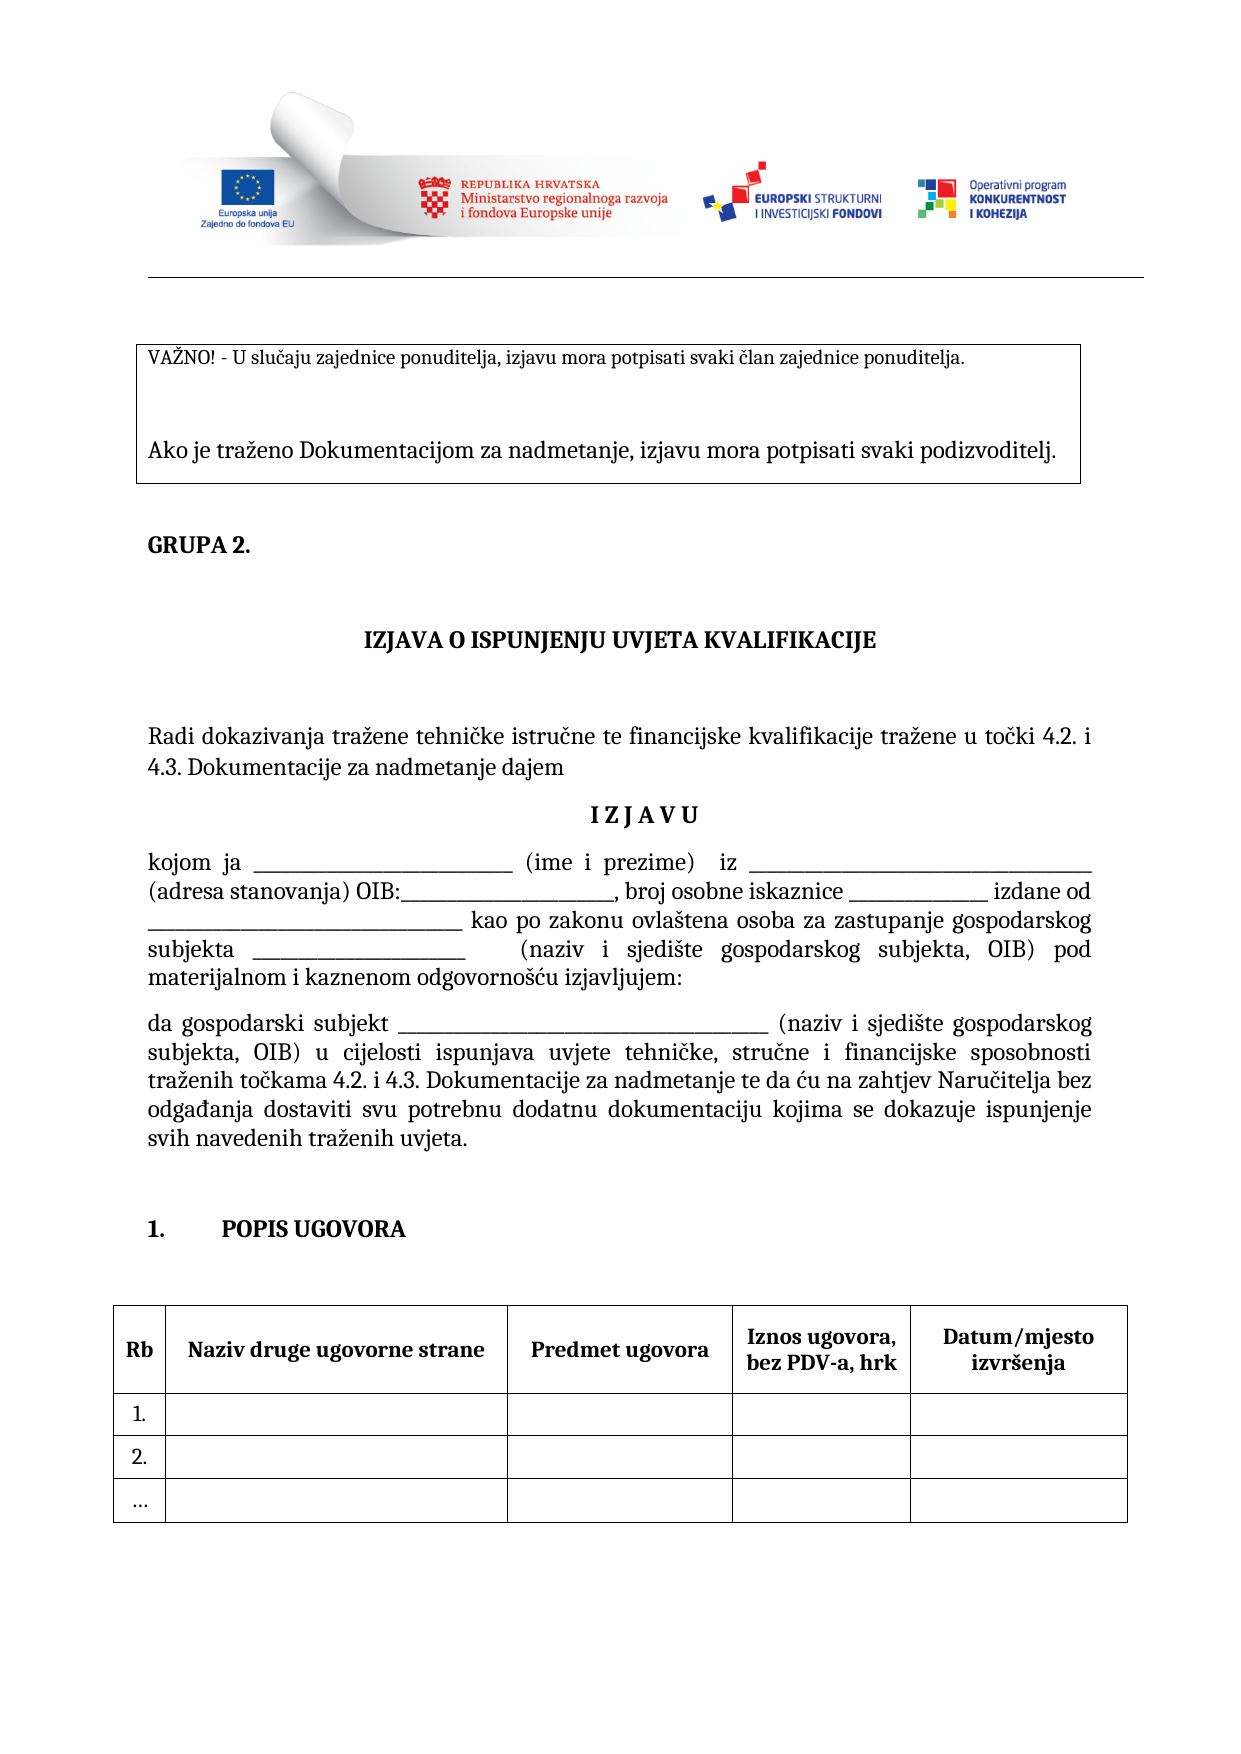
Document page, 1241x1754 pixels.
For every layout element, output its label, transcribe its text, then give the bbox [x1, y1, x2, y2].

text da gospodarski subjekt ________________________________________ (naziv i sjedište gospodarskog subjekta, OIB) u cijelosti ispunjava uvjete tehničke, stručne i financijske sposobnosti traženih točkama 4.2. i 4.3. Dokumentacije za nadmetanje te da ću na zahtjev Naručitelja bez odgađanja dostaviti svu potrebnu dodatnu dokumentaciju kojima se dokazuje ispunjenje svih navedenih traženih uvjeta. [148, 1009, 1093, 1152]
table_header Rb [114, 1306, 165, 1393]
table_cell [166, 1436, 507, 1478]
text 1. POPIS UGOVORA [148, 1214, 1093, 1243]
text GRUPA 2. [148, 531, 1093, 560]
table_cell [508, 1436, 732, 1478]
table_header Naziv druge ugovorne strane [166, 1306, 507, 1393]
table_cell [508, 1394, 732, 1434]
text Radi dokazivanja tražene tehničke istručne te financijske kvalifikacije tražene u točki 4.2. i 4.3. Dokumentacije za nadmetanje dajem [148, 722, 1093, 782]
table_header VAŽNO! - U slučaju zajednice ponuditelja, izjavu mora potpisati svaki član zajednice ponuditelja. Ako je traženo Dokumentacijom za nadmetanje, izjavu mora potpisati svaki podizvoditelj. [137, 345, 1080, 483]
table_cell [166, 1394, 507, 1434]
table_cell [733, 1436, 910, 1478]
table_header Datum/mjesto izvršenja [911, 1306, 1127, 1393]
table_cell 2. [114, 1436, 165, 1478]
table_header Iznos ugovora, bez PDV-a, hrk [733, 1306, 910, 1393]
text kojom ja ____________________________ (ime i prezime) iz _____________________________________ (adresa stanovanja) OIB:_______________________, broj osobne iskaznice _______________ izdane od __________________________________ kao po zakonu ovlaštena osoba za zastupanje gospodarskog subjekta _______________________ (naziv i sjedište gospodarskog subjekta, OIB) pod materijalnom i kaznenom odgovornošću izjavljujem: [148, 848, 1093, 992]
table_cell [508, 1479, 732, 1522]
table_cell 1. [114, 1394, 165, 1434]
table_cell [733, 1479, 910, 1522]
table_cell [911, 1436, 1127, 1478]
text IZJAVA O ISPUNJENJU UVJETA KVALIFIKACIJE [148, 626, 1093, 655]
table_cell [911, 1394, 1127, 1434]
table_cell [733, 1394, 910, 1434]
table_cell [911, 1479, 1127, 1522]
text I Z J A V U [148, 801, 1093, 829]
table_cell [166, 1479, 507, 1522]
table_cell … [114, 1479, 165, 1522]
picture [173, 86, 1078, 263]
table_header Predmet ugovora [508, 1306, 732, 1393]
